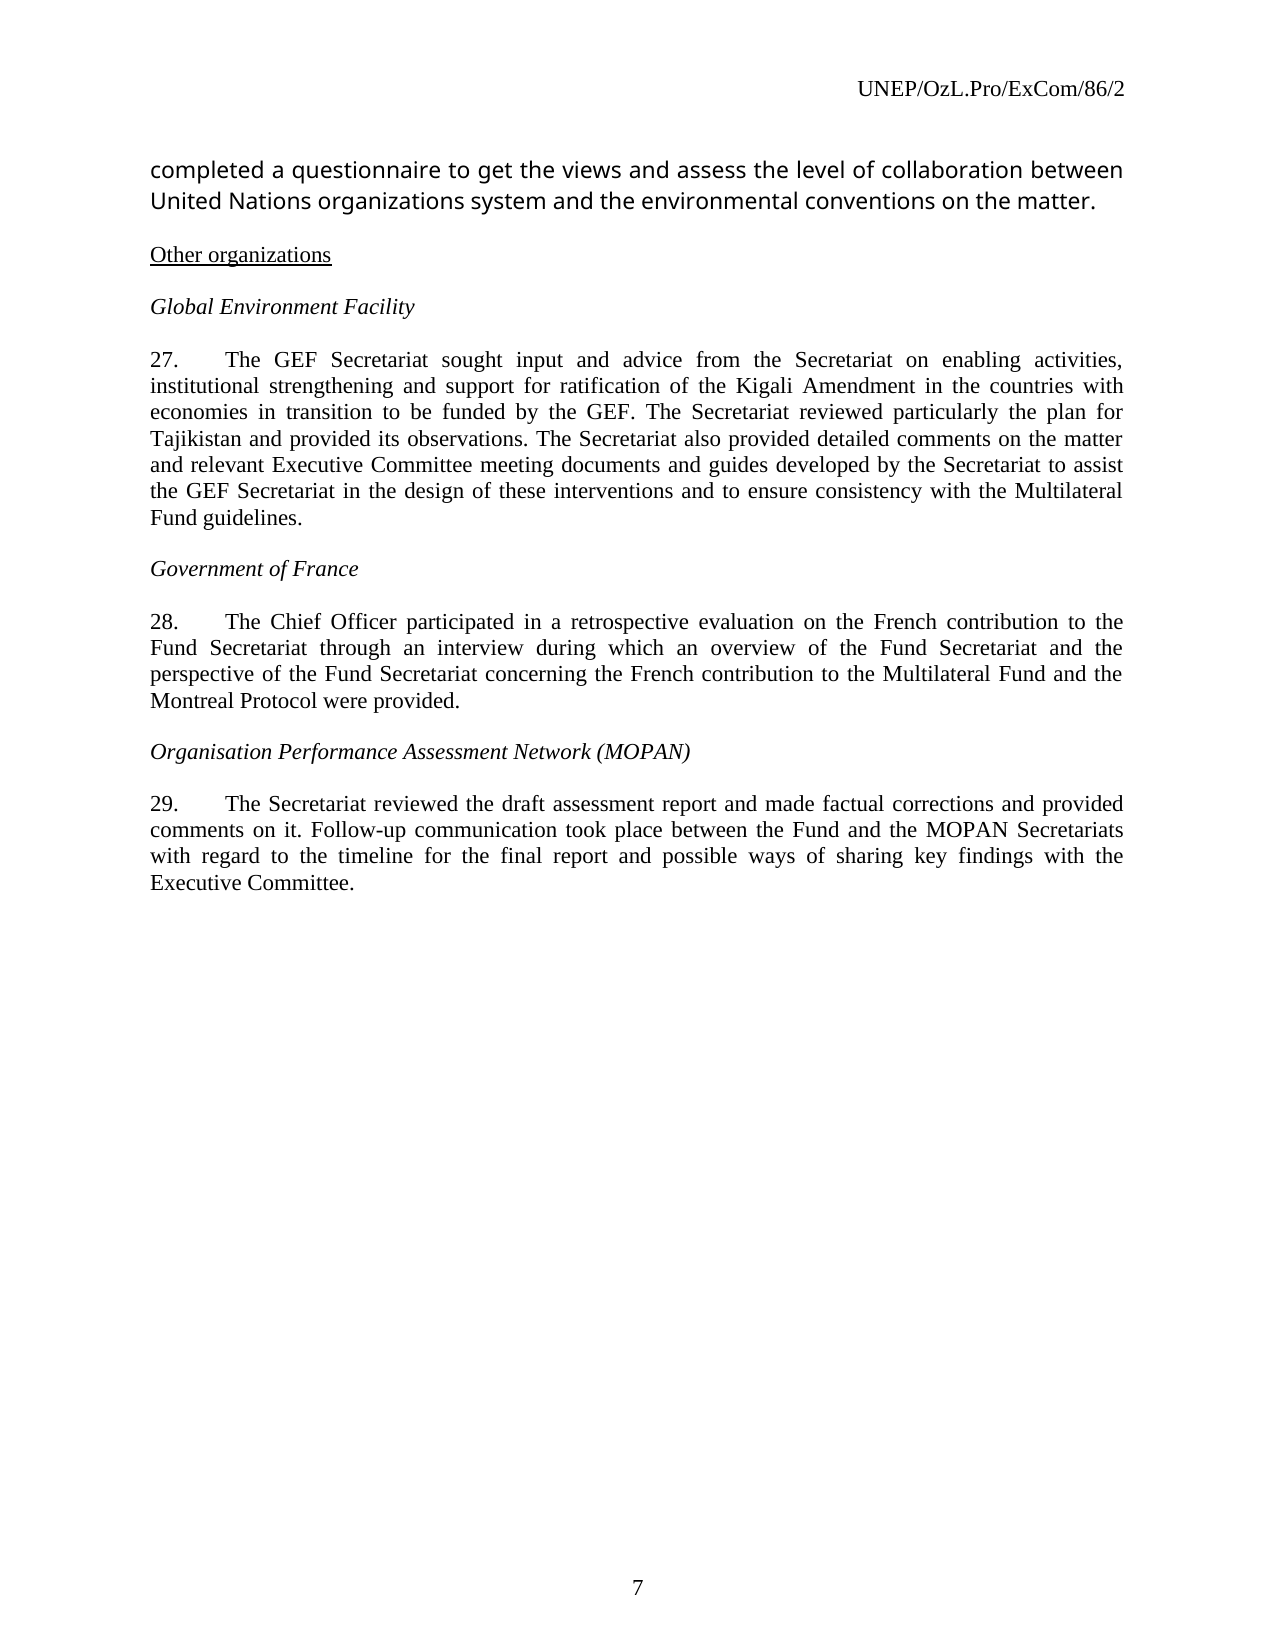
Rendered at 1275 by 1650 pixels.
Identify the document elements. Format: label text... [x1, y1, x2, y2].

text Government of France [150, 555, 1125, 581]
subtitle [150, 154, 1125, 217]
subtitle The GEF Secretariat sought input and advice from the Secretariat on enabling activities, institutional strengthening and support for ratification of the Kigali Amendment in the countries with economies in transition to be funded by the GEF. The Secretariat reviewed particularly the plan for Tajikistan and provided its observations. The Secretariat also provided detailed comments on the matter and relevant Executive Committee meeting documents and guides developed by the Secretariat to assist the GEF Secretariat in the design of these interventions and to ensure consistency with the Multilateral Fund guidelines. [150, 346, 1125, 530]
text Global Environment Facility [150, 293, 1125, 319]
subtitle Other organizations [150, 242, 1125, 268]
subtitle The Secretariat reviewed the draft assessment report and made factual corrections and provided comments on it. Follow-up communication took place between the Fund and the MOPAN Secretariats with regard to the timeline for the final report and possible ways of sharing key findings with the Executive Committee. [150, 789, 1125, 895]
subtitle The Chief Officer participated in a retrospective evaluation on the French contribution to the Fund Secretariat through an interview during which an overview of the Fund Secretariat and the perspective of the Fund Secretariat concerning the French contribution to the Multilateral Fund and the Montreal Protocol were provided. [150, 608, 1125, 713]
subtitle Organisation Performance Assessment Network (MOPAN) [150, 738, 1125, 764]
